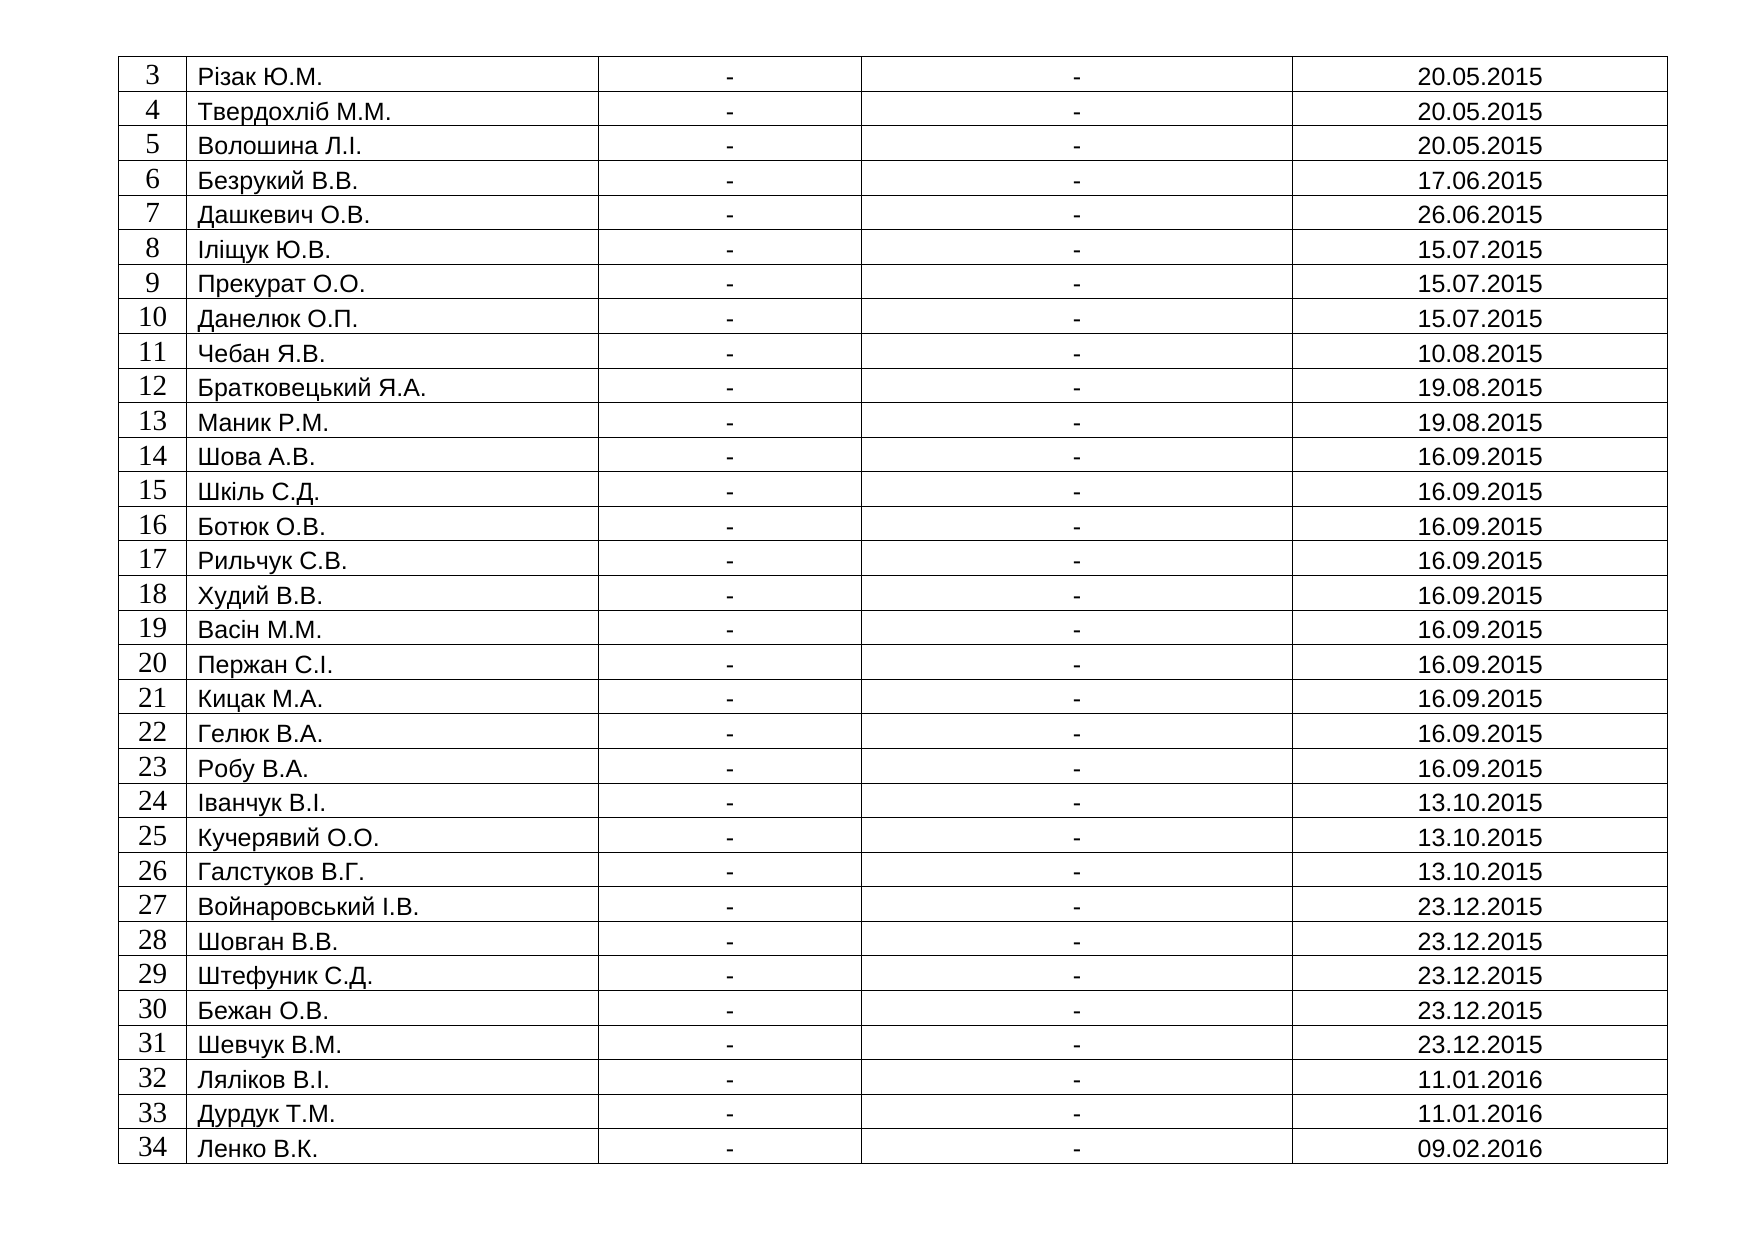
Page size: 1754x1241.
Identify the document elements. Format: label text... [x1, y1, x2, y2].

table_cell - [862, 369, 1292, 402]
table_cell - [599, 403, 861, 437]
table_cell Кучерявий О.О. [187, 818, 598, 852]
table_cell - [599, 645, 861, 679]
table_cell - [862, 161, 1292, 194]
table_cell - [599, 438, 861, 471]
table_cell 31 [119, 1026, 186, 1059]
table_cell 19.08.2015 [1293, 369, 1667, 402]
table_cell Шкіль С.Д. [187, 472, 598, 506]
table_cell - [862, 541, 1292, 575]
table_cell 23 [119, 749, 186, 782]
table_cell - [599, 92, 861, 125]
table_cell - [599, 230, 861, 264]
table_cell Твердохліб М.М. [187, 92, 598, 125]
table_cell - [862, 576, 1292, 609]
table_cell 26 [119, 853, 186, 886]
table_cell 25 [119, 818, 186, 852]
table_cell 17.06.2015 [1293, 161, 1667, 194]
table_cell - [862, 265, 1292, 298]
table_cell Войнаровський І.В. [187, 887, 598, 921]
table_cell - [599, 784, 861, 817]
table_cell Васін М.М. [187, 611, 598, 644]
table_cell 30 [119, 991, 186, 1024]
table_cell 13 [119, 403, 186, 437]
table_cell 23.12.2015 [1293, 991, 1667, 1024]
table_cell Ленко В.К. [187, 1129, 598, 1163]
table_cell Гелюк В.А. [187, 714, 598, 748]
table_cell 9 [119, 265, 186, 298]
table_cell Маник Р.М. [187, 403, 598, 437]
table_cell - [599, 956, 861, 990]
table_cell 16.09.2015 [1293, 645, 1667, 679]
table_cell - [862, 230, 1292, 264]
table_cell 13.10.2015 [1293, 784, 1667, 817]
table_cell 34 [119, 1129, 186, 1163]
table_cell - [599, 369, 861, 402]
table_cell - [862, 784, 1292, 817]
table_cell - [599, 1026, 861, 1059]
table_cell 23.12.2015 [1293, 922, 1667, 955]
table_cell Робу В.А. [187, 749, 598, 782]
table_cell - [599, 541, 861, 575]
table_cell - [862, 299, 1292, 333]
table_cell Шевчук В.М. [187, 1026, 598, 1059]
table_cell 7 [119, 196, 186, 229]
table_cell - [862, 818, 1292, 852]
table_cell 16.09.2015 [1293, 749, 1667, 782]
table_cell Братковецький Я.А. [187, 369, 598, 402]
table_cell 16 [119, 507, 186, 540]
table_cell 23.12.2015 [1293, 1026, 1667, 1059]
table_cell - [862, 680, 1292, 713]
table_cell - [862, 1129, 1292, 1163]
table_cell 21 [119, 680, 186, 713]
table_cell 10 [119, 299, 186, 333]
table_cell - [862, 922, 1292, 955]
table_cell Безрукий В.В. [187, 161, 598, 194]
table_cell Шовган В.В. [187, 922, 598, 955]
table_cell - [599, 818, 861, 852]
table_cell 15.07.2015 [1293, 265, 1667, 298]
table_cell - [599, 57, 861, 91]
table_cell 22 [119, 714, 186, 748]
table_cell - [862, 1095, 1292, 1128]
table_cell Іліщук Ю.В. [187, 230, 598, 264]
table_cell - [862, 472, 1292, 506]
table_cell - [862, 1060, 1292, 1094]
table_cell 13.10.2015 [1293, 853, 1667, 886]
table_cell - [862, 334, 1292, 367]
table_cell - [599, 714, 861, 748]
table_cell - [862, 611, 1292, 644]
table_cell - [862, 991, 1292, 1024]
table_cell - [862, 57, 1292, 91]
table_cell Худий В.В. [187, 576, 598, 609]
table_cell Чебан Я.В. [187, 334, 598, 367]
table_cell 11.01.2016 [1293, 1095, 1667, 1128]
table_cell 10.08.2015 [1293, 334, 1667, 367]
table_cell - [862, 1026, 1292, 1059]
table_cell Дурдук Т.М. [187, 1095, 598, 1128]
table_cell - [599, 922, 861, 955]
table_cell - [862, 438, 1292, 471]
table_cell Різак Ю.М. [187, 57, 598, 91]
table_cell 11 [119, 334, 186, 367]
table_cell 18 [119, 576, 186, 609]
table_cell Кицак М.А. [187, 680, 598, 713]
table_cell - [599, 265, 861, 298]
table_cell 5 [119, 126, 186, 160]
table_cell 8 [119, 230, 186, 264]
table_cell Рильчук С.В. [187, 541, 598, 575]
table_cell - [862, 887, 1292, 921]
table_cell Галстуков В.Г. [187, 853, 598, 886]
table_cell 11.01.2016 [1293, 1060, 1667, 1094]
table_cell 19 [119, 611, 186, 644]
table_cell - [862, 749, 1292, 782]
table_cell - [599, 611, 861, 644]
table_cell - [862, 956, 1292, 990]
table_cell Прекурат О.О. [187, 265, 598, 298]
table_cell - [599, 749, 861, 782]
table_cell 24 [119, 784, 186, 817]
table_cell 28 [119, 922, 186, 955]
table_cell - [862, 196, 1292, 229]
table_cell - [599, 991, 861, 1024]
table_cell Дашкевич О.В. [187, 196, 598, 229]
table_cell Волошина Л.І. [187, 126, 598, 160]
table_cell 20.05.2015 [1293, 126, 1667, 160]
table_cell - [599, 680, 861, 713]
table_cell - [599, 576, 861, 609]
table_cell Ляліков В.І. [187, 1060, 598, 1094]
table_cell - [599, 161, 861, 194]
table_cell Данелюк О.П. [187, 299, 598, 333]
table_cell 20.05.2015 [1293, 92, 1667, 125]
table_cell - [599, 1129, 861, 1163]
table_cell 16.09.2015 [1293, 507, 1667, 540]
table_cell 6 [119, 161, 186, 194]
table_cell Ботюк О.В. [187, 507, 598, 540]
table_cell - [599, 853, 861, 886]
table_cell 26.06.2015 [1293, 196, 1667, 229]
table_cell 15 [119, 472, 186, 506]
table_cell 16.09.2015 [1293, 472, 1667, 506]
table_cell 29 [119, 956, 186, 990]
table_cell - [862, 714, 1292, 748]
table_cell 27 [119, 887, 186, 921]
table_cell 16.09.2015 [1293, 541, 1667, 575]
table_cell - [599, 507, 861, 540]
table_cell - [862, 853, 1292, 886]
table_cell - [599, 1095, 861, 1128]
table_cell 20.05.2015 [1293, 57, 1667, 91]
table_cell 33 [119, 1095, 186, 1128]
table_cell 15.07.2015 [1293, 299, 1667, 333]
table_cell - [599, 334, 861, 367]
table_cell 19.08.2015 [1293, 403, 1667, 437]
table_cell 16.09.2015 [1293, 611, 1667, 644]
table_cell 16.09.2015 [1293, 680, 1667, 713]
table_cell - [599, 1060, 861, 1094]
table_cell 16.09.2015 [1293, 576, 1667, 609]
table_cell 09.02.2016 [1293, 1129, 1667, 1163]
table_cell - [862, 126, 1292, 160]
table_cell 20 [119, 645, 186, 679]
table_cell Шова А.В. [187, 438, 598, 471]
table_cell 12 [119, 369, 186, 402]
table_cell - [599, 887, 861, 921]
table_cell 3 [119, 57, 186, 91]
table_cell 17 [119, 541, 186, 575]
table_cell 13.10.2015 [1293, 818, 1667, 852]
table_cell - [599, 299, 861, 333]
table_cell - [862, 92, 1292, 125]
table_cell 32 [119, 1060, 186, 1094]
table_cell 14 [119, 438, 186, 471]
table_cell - [599, 126, 861, 160]
table_cell - [862, 403, 1292, 437]
table_cell - [599, 196, 861, 229]
table_cell Штефуник С.Д. [187, 956, 598, 990]
table_cell Пержан С.І. [187, 645, 598, 679]
table_cell 23.12.2015 [1293, 887, 1667, 921]
table_cell 4 [119, 92, 186, 125]
table_cell - [862, 507, 1292, 540]
table_cell 16.09.2015 [1293, 714, 1667, 748]
table_cell Бежан О.В. [187, 991, 598, 1024]
table_cell 23.12.2015 [1293, 956, 1667, 990]
table_cell - [862, 645, 1292, 679]
table_cell - [599, 472, 861, 506]
table_cell Іванчук В.І. [187, 784, 598, 817]
table_cell 15.07.2015 [1293, 230, 1667, 264]
table_cell 16.09.2015 [1293, 438, 1667, 471]
